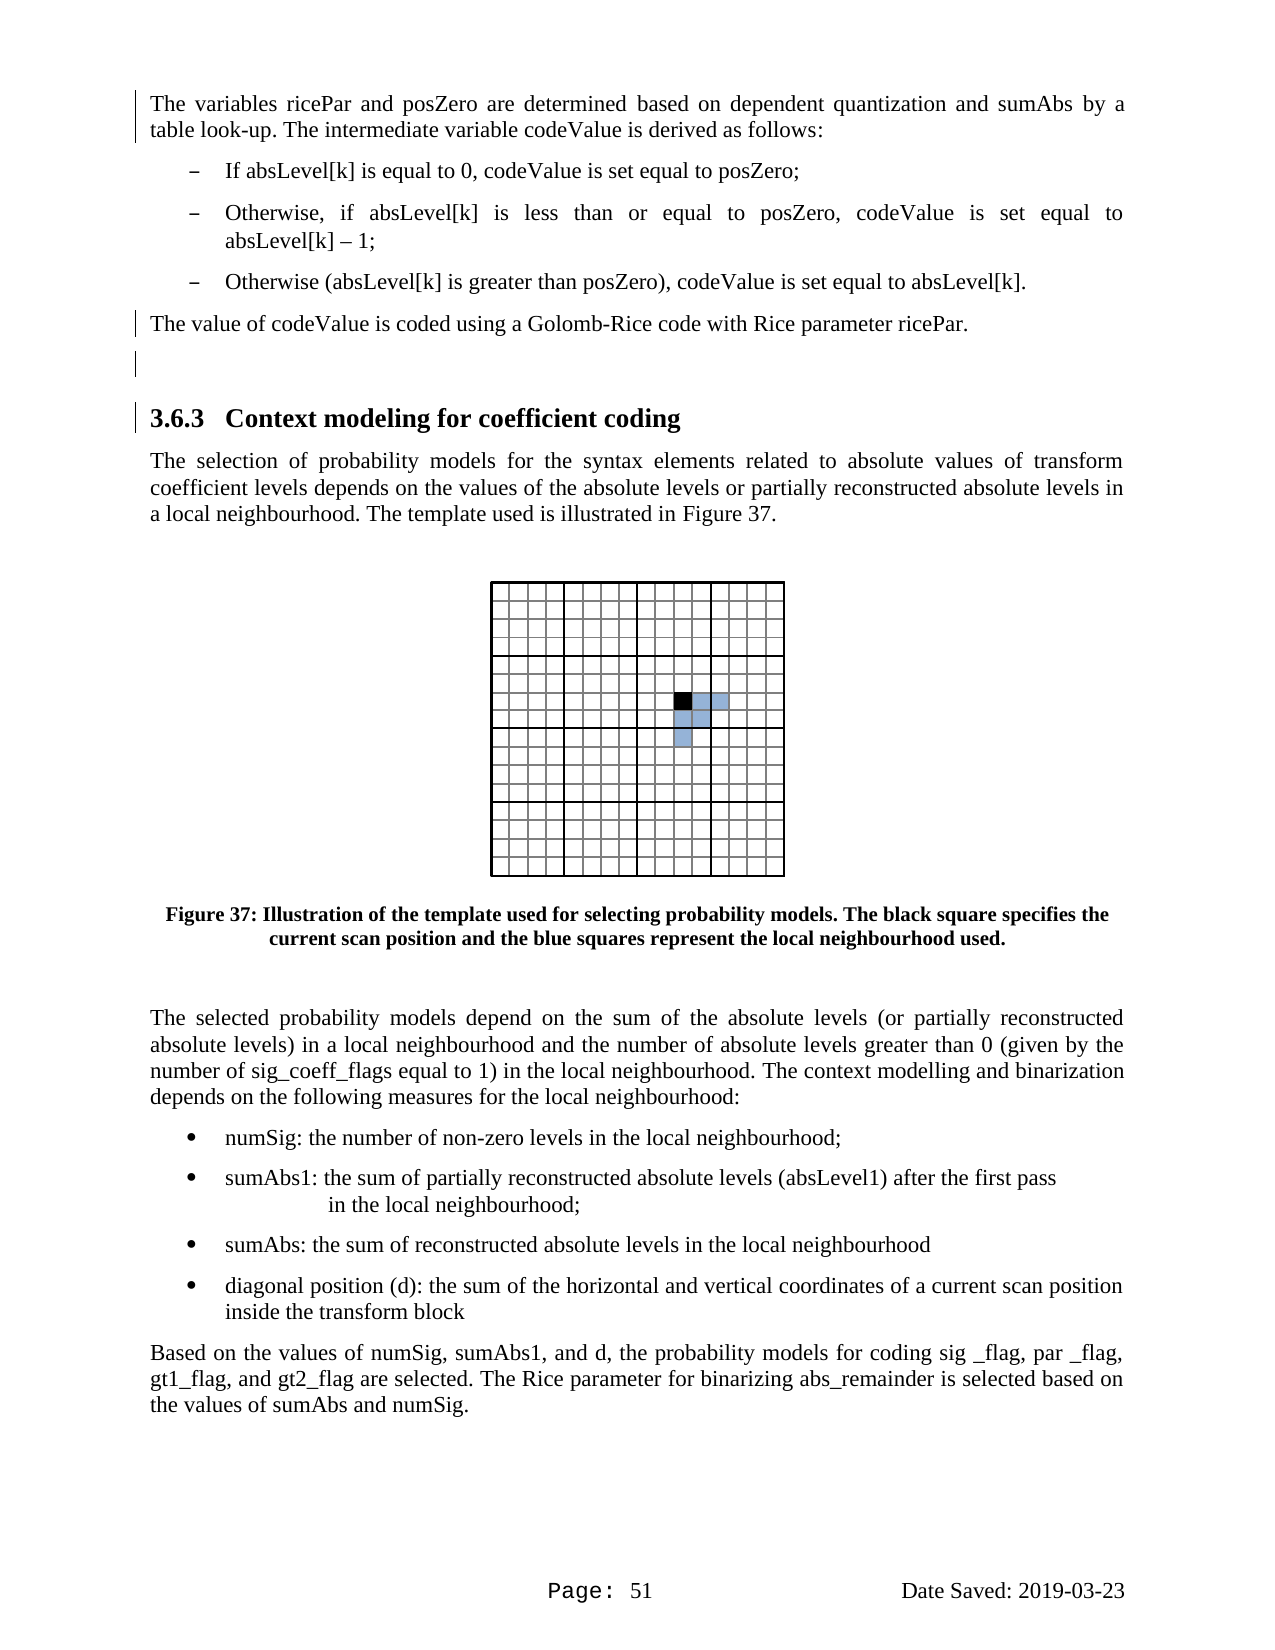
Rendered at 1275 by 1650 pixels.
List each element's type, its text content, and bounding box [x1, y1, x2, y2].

list Otherwise, if absLevel[k] is less than or equal to posZero, codeValue is set equal to absLevel[k] – 1; [187, 199, 1125, 254]
list If absLevel[k] is equal to 0, codeValue is set equal to posZero; [187, 157, 1125, 185]
subtitle Context modeling for coefficient coding [150, 402, 1125, 433]
text The value of codeValue is coded using a Golomb-Rice code with Rice parameter ricePar. [150, 310, 1125, 337]
list Otherwise (absLevel[k] is greater than posZero), codeValue is set equal to absLevel[k]. [187, 268, 1125, 296]
list sumAbs1: the sum of partially reconstructed absolute levels (absLevel1) after the first pass in the local neighbourhood; [187, 1164, 1125, 1217]
list diagonal position (d): the sum of the horizontal and vertical coordinates of a current scan position inside the transform block [187, 1272, 1125, 1324]
text The selection of probability models for the syntax elements related to absolute values of transform coefficient levels depends on the values of the absolute levels or partially reconstructed absolute levels in a local neighbourhood. The template used is illustrated in Figure 37. [150, 448, 1125, 527]
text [150, 90, 1125, 143]
list numSig: the number of non-zero levels in the local neighbourhood; [187, 1124, 1125, 1150]
list sumAbs: the sum of reconstructed absolute levels in the local neighbourhood [187, 1231, 1125, 1258]
text Figure 37: Illustration of the template used for selecting probability models. The black square specifies the current scan position and the blue squares represent the local neighbourhood used. [150, 902, 1125, 950]
text The selected probability models depend on the sum of the absolute levels (or partially reconstructed absolute levels) in a local neighbourhood and the number of absolute levels greater than 0 (given by the number of sig_coeff_flags equal to 1) in the local neighbourhood. The context modelling and binarization depends on the following measures for the local neighbourhood: [150, 1004, 1125, 1110]
text Based on the values of numSig, sumAbs1, and d, the probability models for coding sig _flag, par _flag, gt1_flag, and gt2_flag are selected. The Rice parameter for binarizing abs_remainder is selected based on the values of sumAbs and numSig. [150, 1339, 1125, 1418]
